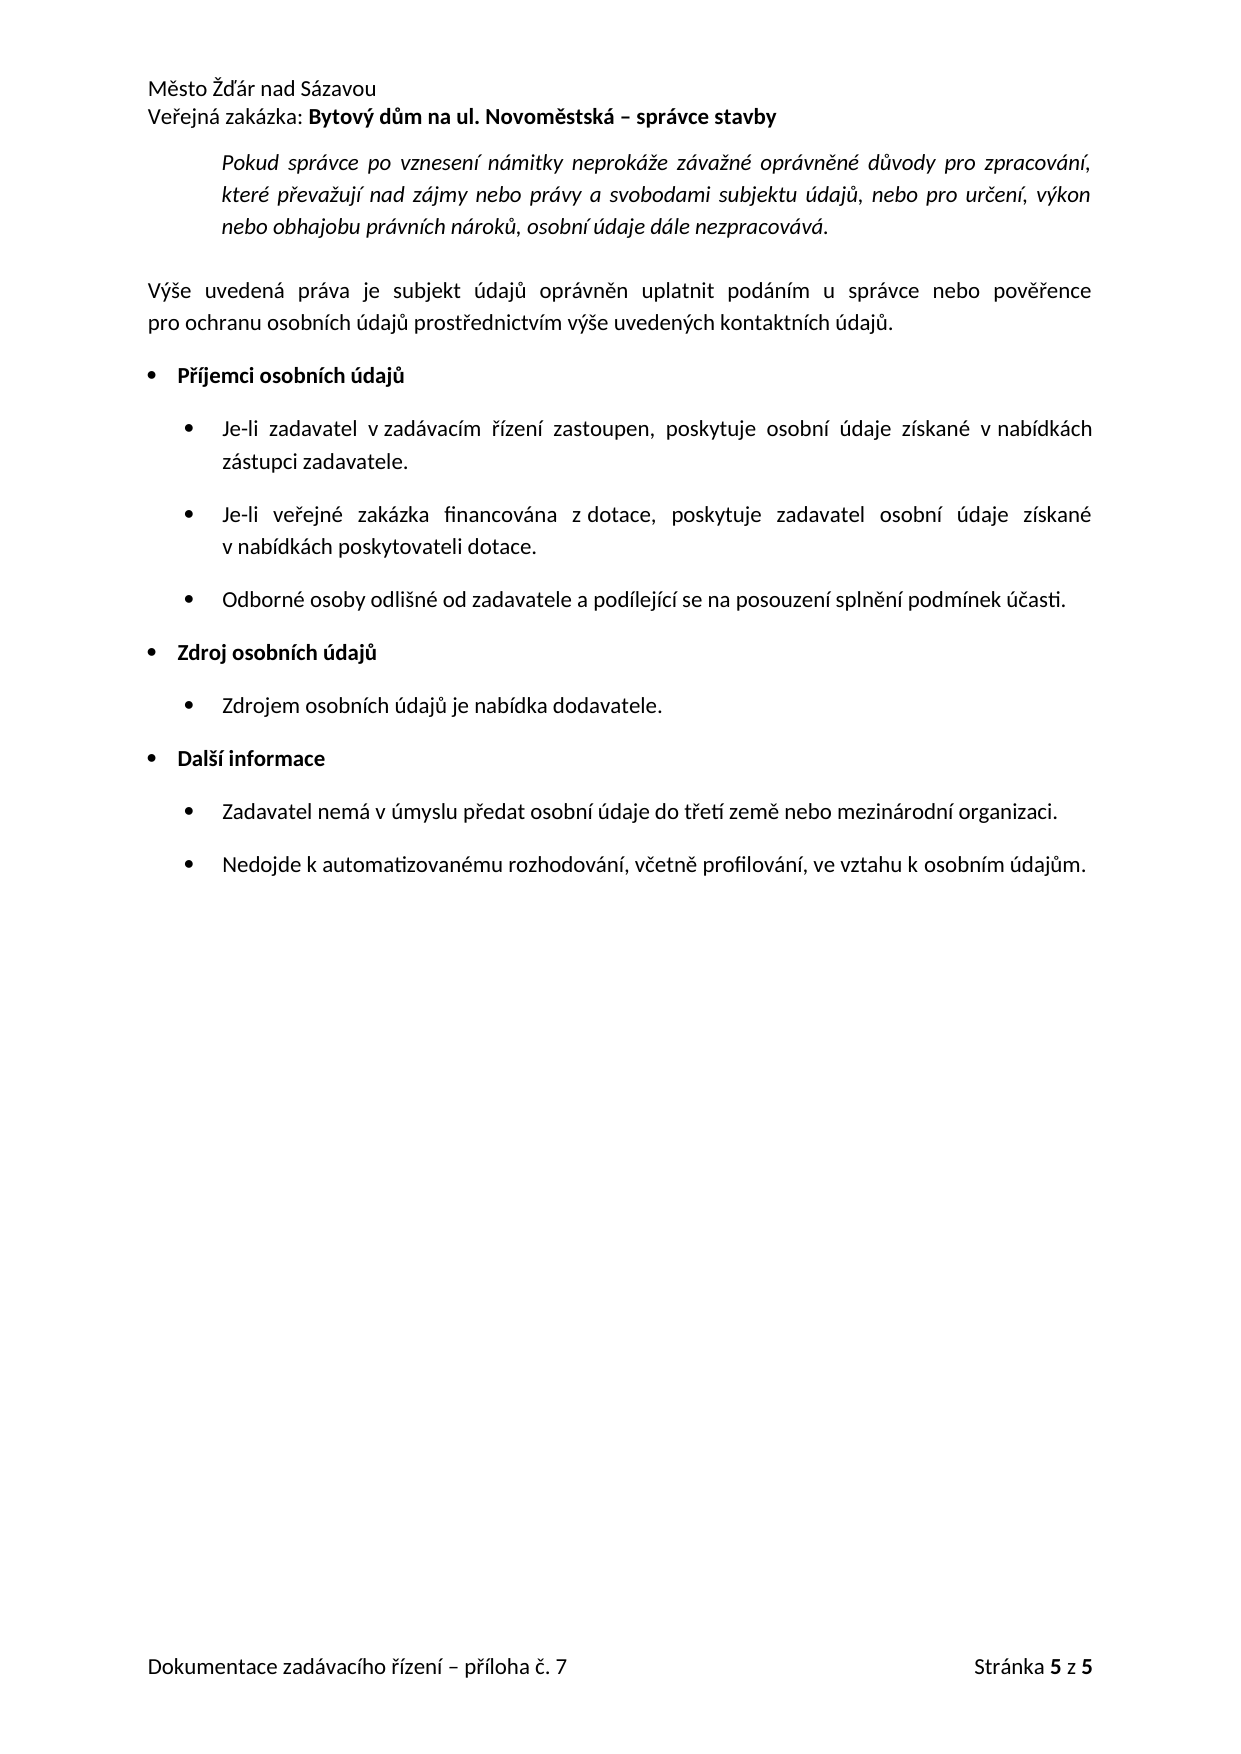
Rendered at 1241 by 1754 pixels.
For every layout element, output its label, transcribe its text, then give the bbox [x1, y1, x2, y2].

text Odborné osoby odlišné od zadavatele a podílející se na posouzení splnění podmínek účasti. [185, 585, 1093, 613]
text Zdroj osobních údajů [148, 638, 1093, 666]
text Další informace [148, 744, 1093, 772]
text Je-li veřejné zakázka financována z dotace, poskytuje zadavatel osobní údaje získané v nabídkách poskytovateli dotace. [185, 500, 1093, 560]
text Zdrojem osobních údajů je nabídka dodavatele. [185, 691, 1093, 719]
text Nedojde k automatizovanému rozhodování, včetně profilování, ve vztahu k osobním údajům. [185, 850, 1093, 878]
text Výše uvedená práva je subjekt údajů oprávněn uplatnit podáním u správce nebo pověřence pro ochranu osobních údajů prostřednictvím výše uvedených kontaktních údajů. [148, 276, 1093, 337]
text Je-li zadavatel v zadávacím řízení zastoupen, poskytuje osobní údaje získané v nabídkách zástupci zadavatele. [185, 414, 1093, 475]
text Pokud správce po vznesení námitky neprokáže závažné oprávněné důvody pro zpracování, které převažují nad zájmy nebo právy a svobodami subjektu údajů, nebo pro určení, výkon nebo obhajobu právních nároků, osobní údaje dále nezpracovává. [221, 148, 1093, 240]
text Zadavatel nemá v úmyslu předat osobní údaje do třetí země nebo mezinárodní organizaci. [185, 797, 1093, 825]
text Příjemci osobních údajů [148, 362, 1093, 389]
